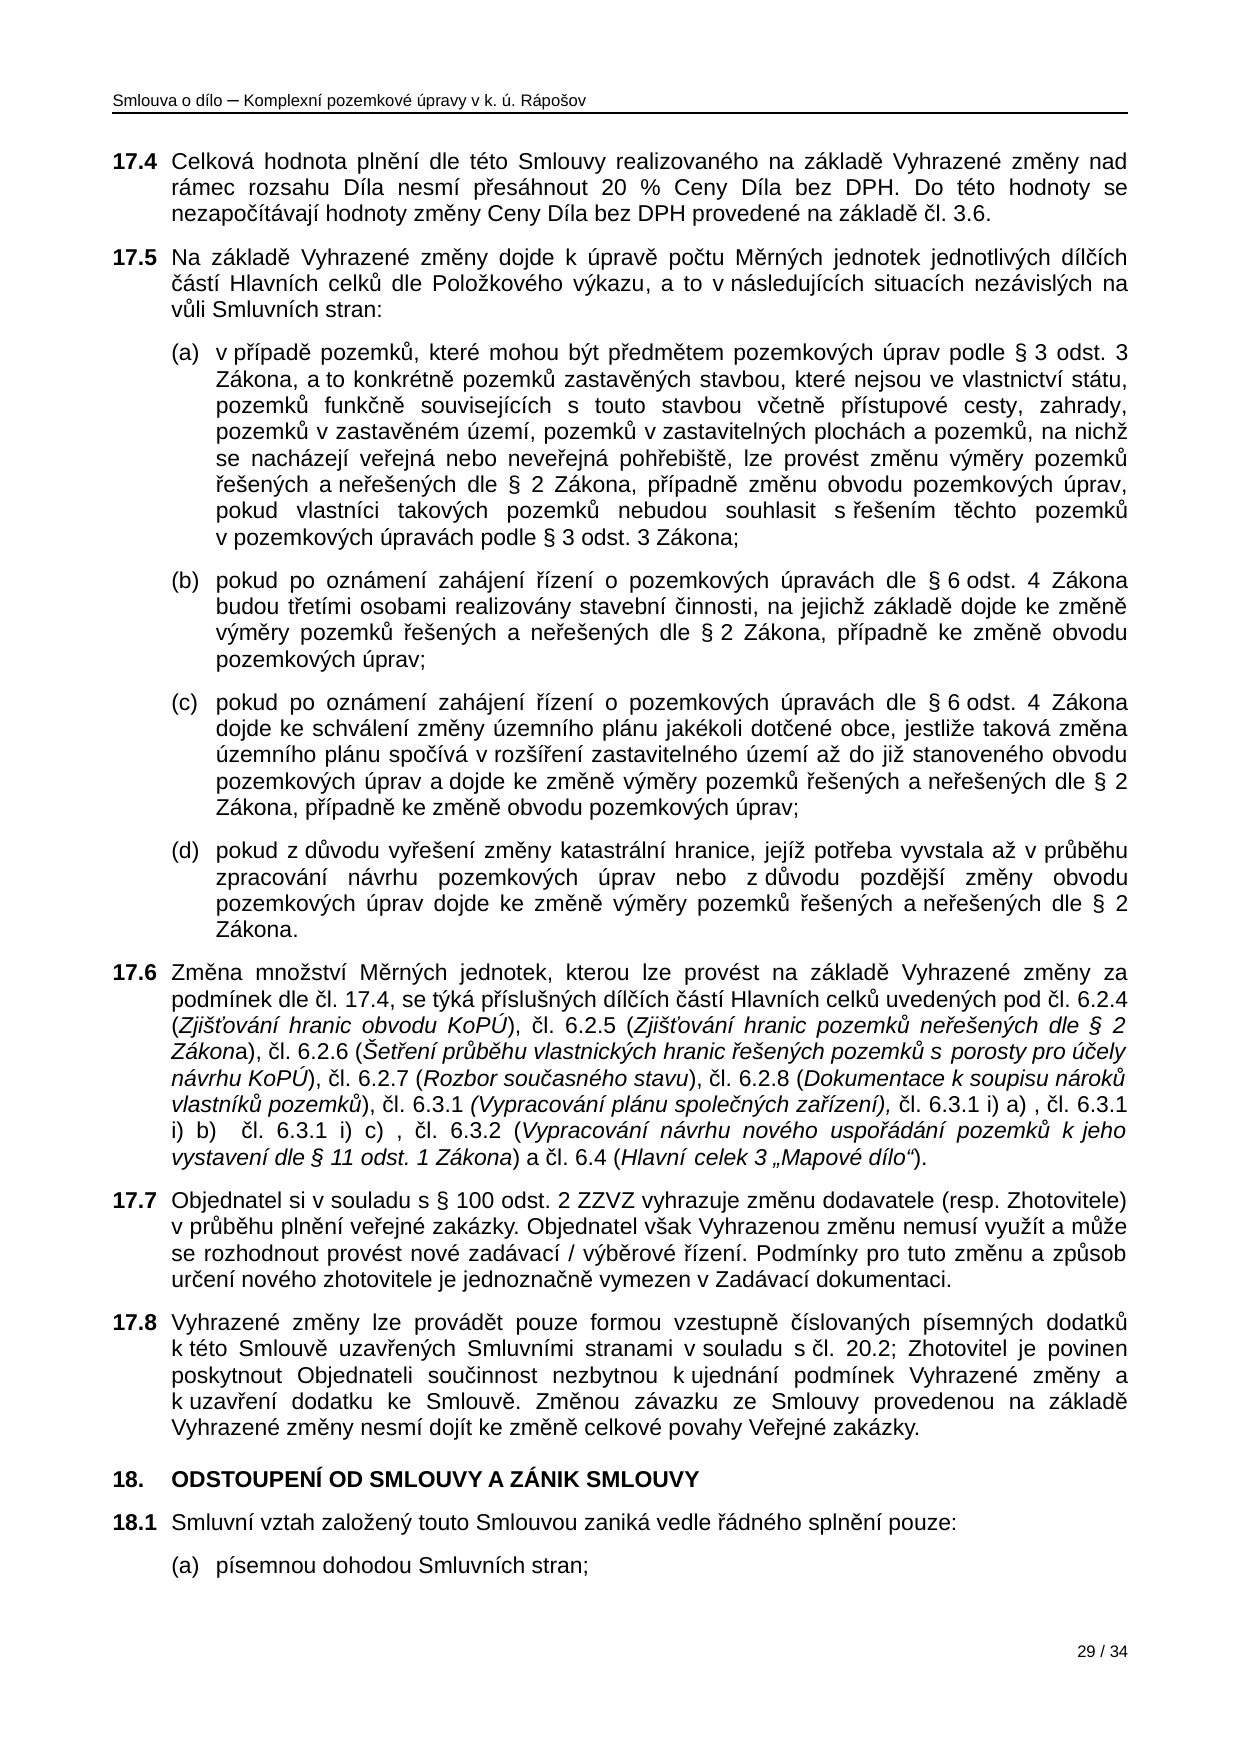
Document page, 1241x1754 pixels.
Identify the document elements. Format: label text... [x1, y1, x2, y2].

text Na základě Vyhrazené změny dojde k úpravě počtu Měrných jednotek jednotlivých dílčích částí Hlavních celků dle Položkového výkazu, a to v následujících situacích nezávislých na vůli Smluvních stran: [112, 243, 1128, 322]
text Smluvní vztah založený touto Smlouvou zaniká vedle řádného splnění pouze: [112, 1509, 1128, 1535]
list pokud po oznámení zahájení řízení o pozemkových úpravách dle § 6 odst. 4 Zákona budou třetími osobami realizovány stavební činnosti, na jejichž základě dojde ke změně výměry pozemků řešených a neřešených dle § 2 Zákona, případně ke změně obvodu pozemkových úprav; [171, 567, 1128, 672]
text Vyhrazené změny lze provádět pouze formou vzestupně číslovaných písemných dodatků k této Smlouvě uzavřených Smluvními stranami v souladu s čl. 20.2; Zhotovitel je povinen poskytnout Objednateli součinnost nezbytnou k ujednání podmínek Vyhrazené změny a k uzavření dodatku ke Smlouvě. Změnou závazku ze Smlouvy provedenou na základě Vyhrazené změny nesmí dojít ke změně celkové povahy Veřejné zakázky. [112, 1309, 1128, 1441]
text Změna množství Měrných jednotek, kterou lze provést na základě Vyhrazené změny za podmínek dle čl. 17.4, se týká příslušných dílčích částí Hlavních celků uvedených pod čl. 6.2.4 (Zjišťování hranic obvodu KoPÚ), čl. 6.2.5 (Zjišťování hranic pozemků neřešených dle § 2 Zákona), čl. 6.2.6 (Šetření průběhu vlastnických hranic řešených pozemků s porosty pro účely návrhu KoPÚ), čl. 6.2.7 (Rozbor současného stavu), čl. 6.2.8 (Dokumentace k soupisu nároků vlastníků pozemků), čl. 6.3.1 (Vypracování plánu společných zařízení), čl. 6.3.1 i) a), čl. 6.3.1 i) b), čl. 6.3.1 i) c), čl. 6.3.2 (Vypracování návrhu nového uspořádání pozemků k jeho vystavení dle § 11 odst. 1 Zákona) a čl. 6.4 (Hlavní celek 3 „Mapové dílo“). [112, 959, 1128, 1170]
text ODSTOUPENÍ OD SMLOUVY a zánik smlouvy [112, 1466, 1128, 1492]
list pokud po oznámení zahájení řízení o pozemkových úpravách dle § 6 odst. 4 Zákona dojde ke schválení změny územního plánu jakékoli dotčené obce, jestliže taková změna územního plánu spočívá v rozšíření zastavitelného území až do již stanoveného obvodu pozemkových úprav a dojde ke změně výměry pozemků řešených a neřešených dle § 2 Zákona, případně ke změně obvodu pozemkových úprav; [171, 689, 1128, 821]
list pokud z důvodu vyřešení změny katastrální hranice, jejíž potřeba vyvstala až v průběhu zpracování návrhu pozemkových úprav nebo z důvodu pozdější změny obvodu pozemkových úprav dojde ke změně výměry pozemků řešených a neřešených dle § 2 Zákona. [171, 837, 1128, 943]
list písemnou dohodou Smluvních stran; [171, 1552, 1128, 1578]
text Celková hodnota plnění dle této Smlouvy realizovaného na základě Vyhrazené změny nad rámec rozsahu Díla nesmí přesáhnout 20 % Ceny Díla bez DPH. Do této hodnoty se nezapočítávají hodnoty změny Ceny Díla bez DPH provedené na základě čl. 3.6. [112, 148, 1128, 227]
text Objednatel si v souladu s § 100 odst. 2 ZZVZ vyhrazuje změnu dodavatele (resp. Zhotovitele) v průběhu plnění veřejné zakázky. Objednatel však Vyhrazenou změnu nemusí využít a může se rozhodnout provést nové zadávací / výběrové řízení. Podmínky pro tuto změnu a způsob určení nového zhotovitele je jednoznačně vymezen v Zadávací dokumentaci. [112, 1187, 1128, 1292]
list v případě pozemků, které mohou být předmětem pozemkových úprav podle § 3 odst. 3 Zákona, a to konkrétně pozemků zastavěných stavbou, které nejsou ve vlastnictví státu, pozemků funkčně souvisejících s touto stavbou včetně přístupové cesty, zahrady, pozemků v zastavěném území, pozemků v zastavitelných plochách a pozemků, na nichž se nacházejí veřejná nebo neveřejná pohřebiště, lze provést změnu výměry pozemků řešených a neřešených dle § 2 Zákona, případně změnu obvodu pozemkových úprav, pokud vlastníci takových pozemků nebudou souhlasit s řešením těchto pozemků v pozemkových úpravách podle § 3 odst. 3 Zákona; [171, 339, 1128, 550]
